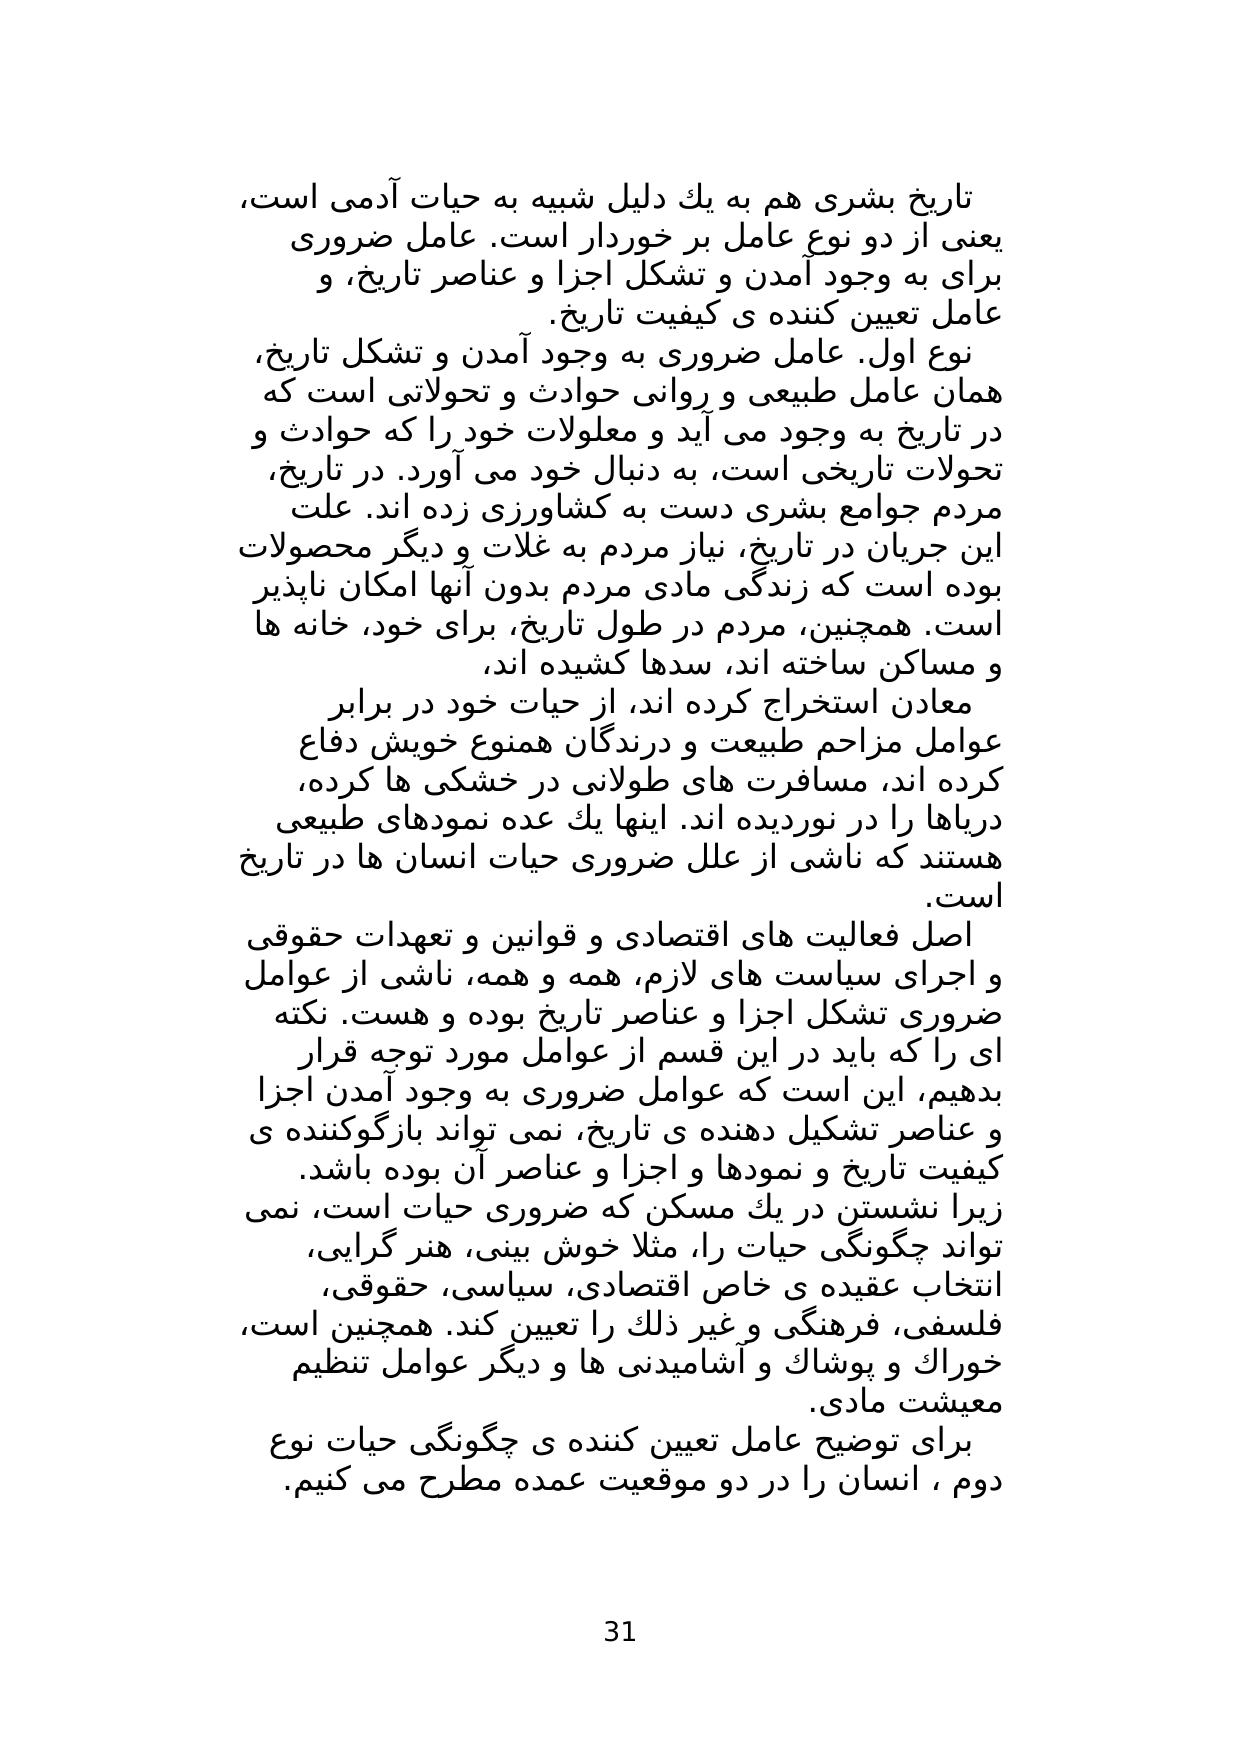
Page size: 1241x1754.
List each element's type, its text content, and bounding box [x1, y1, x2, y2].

text براى توضيح عامل تعيين كننده ى چگونگى حيات نوع دوم ، انسان را در دو موقعيت عمده مطرح مى كنيم. [236, 1421, 1004, 1498]
text اصل فعاليت هاى اقتصادى و قوانين و تعهدات حقوقى و اجراى سياست هاى لازم، همه و همه، ناشى از عوامل ضرورى تشكل اجزا و عناصر تاريخ بوده و هست. نكته اى را كه بايد در اين قسم از عوامل مورد توجه قرار بدهيم، اين است كه عوامل ضرورى به وجود آمدن اجزا و عناصر تشكيل دهنده ى تاريخ، نمى تواند بازگوكننده ى كيفيت تاريخ و نمودها و اجزا و عناصر آن بوده باشد. زيرا نشستن در يك مسكن كه ضرورى حيات است، نمى تواند چگونگى حيات را، مثلا خوش بينى، هنر گرايى، انتخاب عقيده ى خاص اقتصادى، سياسى، حقوقى، فلسفى، فرهنگى و غير ذلك را تعيين كند. همچنين است، خوراك و پوشاك و آشاميدنى ها و ديگر عوامل تنظيم معيشت مادى. [236, 915, 1004, 1421]
text تاريخ بشرى هم به يك دليل شبيه به حيات آدمى است، يعنى از دو نوع عامل بر خوردار است. عامل ضرورى براى به وجود آمدن و تشكل اجزا و عناصر تاريخ، و عامل تعيين كننده ى كيفيت تاريخ. [236, 177, 1004, 333]
text معادن استخراج كرده اند، از حيات خود در برابر عوامل مزاحم طبيعت و درندگان همنوع خويش دفاع كرده اند، مسافرت هاى طولانى در خشكى ها كرده، درياها را در نورديده اند. اينها يك عده نمودهاى طبيعى هستند كه ناشى از علل ضرورى حيات انسان ها در تاريخ است. [236, 682, 1004, 915]
text نوع اول. عامل ضرورى به وجود آمدن و تشكل تاريخ، همان عامل طبيعى و روانى حوادث و تحولاتى است كه در تاريخ به وجود مى آيد و معلولات خود را كه حوادث و تحولات تاريخى است، به دنبال خود مى آورد. در تاريخ، مردم جوامع بشرى دست به كشاورزى زده اند. علت اين جريان در تاريخ، نياز مردم به غلات و ديگر محصولات بوده است كه زندگى مادى مردم بدون آنها امكان ناپذير است. همچنين، مردم در طول تاريخ، براى خود، خانه ها و مساكن ساخته اند، سدها كشيده اند، [236, 333, 1004, 682]
